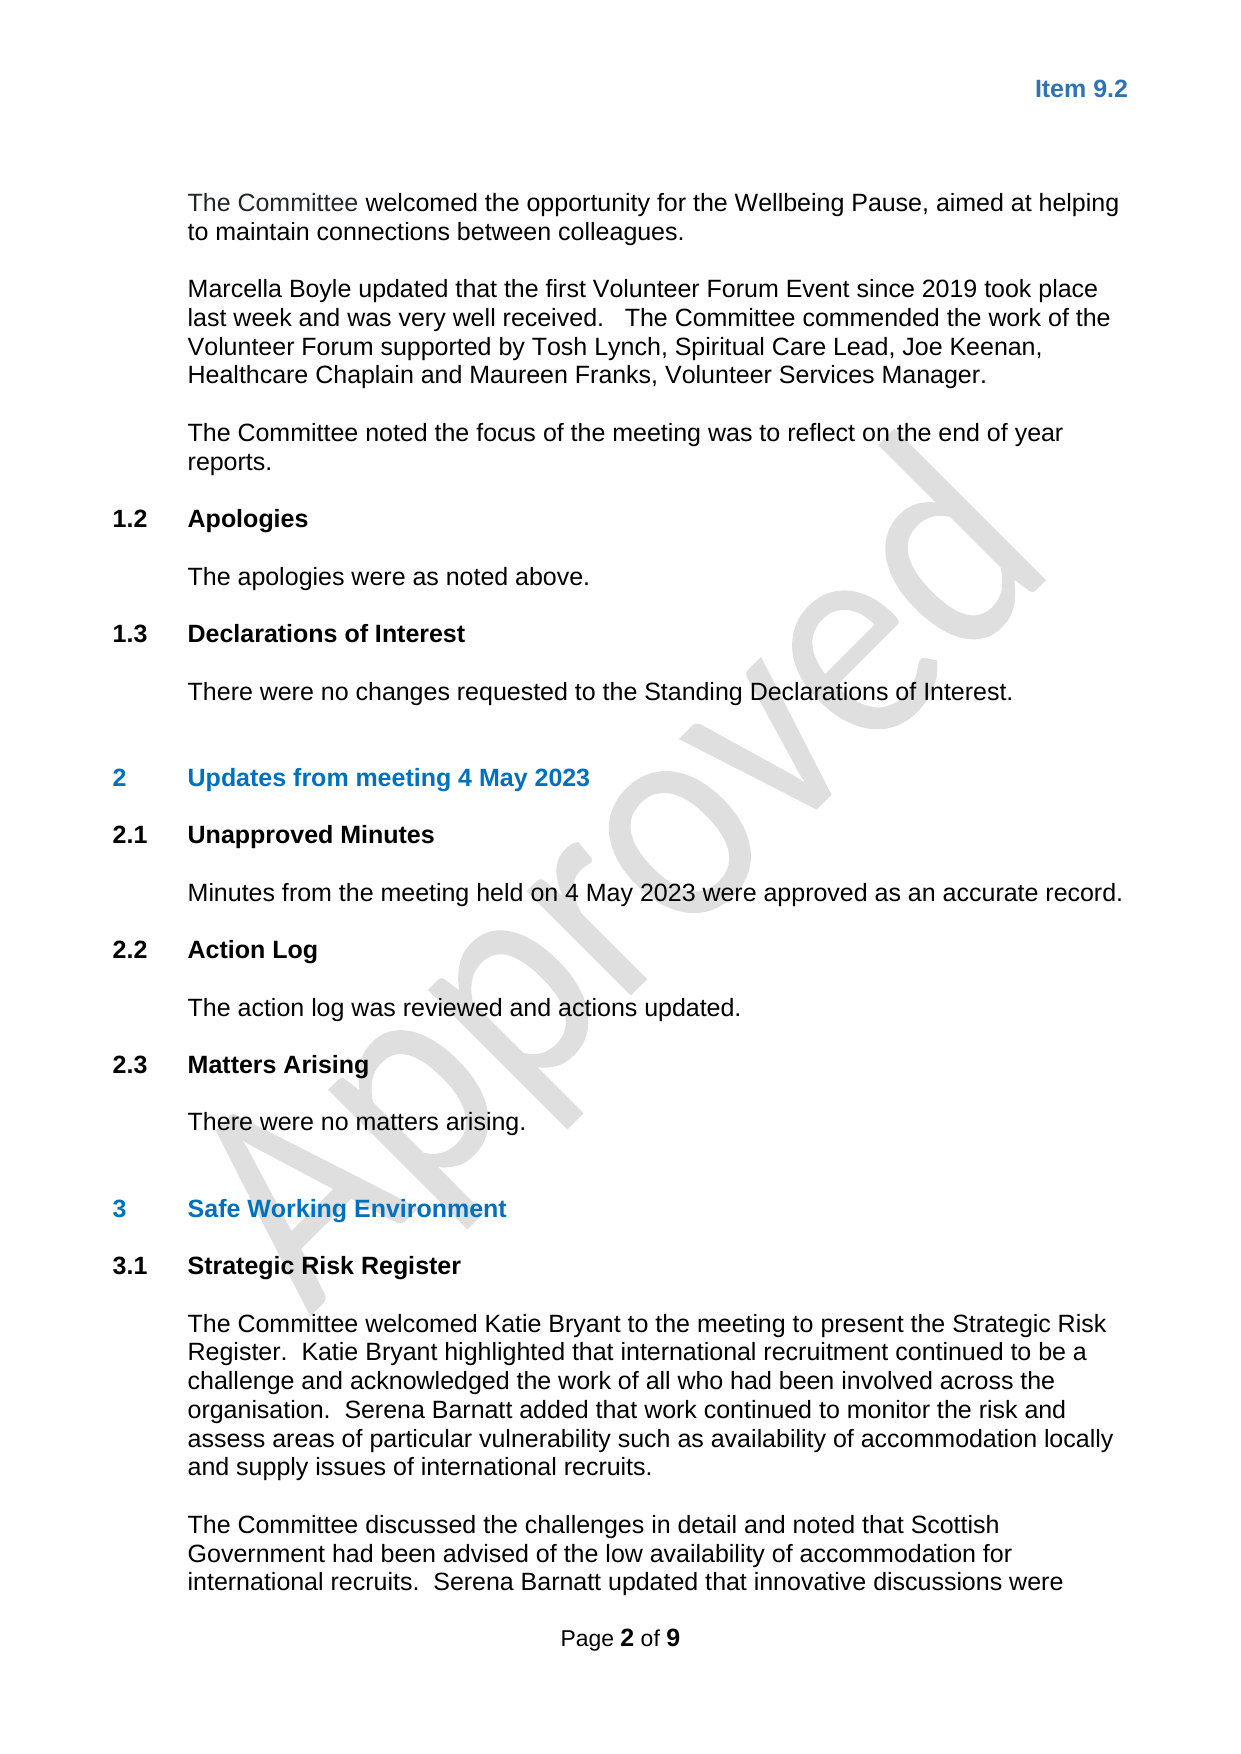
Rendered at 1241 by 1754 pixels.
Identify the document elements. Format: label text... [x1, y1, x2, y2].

text 2.2 Action Log [112, 936, 1128, 964]
text The action log was reviewed and actions updated. [112, 993, 1128, 1050]
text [187, 1510, 1128, 1596]
text Minutes from the meeting held on 4 May 2023 were approved as an accurate record. [187, 878, 1128, 907]
text There were no changes requested to the Standing Declarations of Interest. [112, 677, 1128, 706]
text 3 Safe Working Environment [112, 1193, 1128, 1222]
list The Committee noted the focus of the meeting was to reflect on the end of year reports. [187, 418, 1128, 476]
text 2 Updates from meeting 4 May 2023 [112, 763, 1128, 792]
text 1.3 Declarations of Interest [112, 619, 1128, 648]
text 2.3 Matters Arising [112, 1050, 1128, 1078]
text The Committee welcomed Katie Bryant to the meeting to present the Strategic Risk Register. Katie Bryant highlighted that international recruitment continued to be a challenge and acknowledged the work of all who had been involved across the organisation. Serena Barnatt added that work continued to monitor the risk and assess areas of particular vulnerability such as availability of accommodation locally and supply issues of international recruits. [187, 1308, 1128, 1481]
text 3.1 Strategic Risk Register [112, 1251, 1128, 1280]
text 1.2 Apologies [112, 504, 1128, 533]
text There were no matters arising. [112, 1107, 1128, 1136]
text The apologies were as noted above. [187, 562, 1128, 591]
list The Committee welcomed the opportunity for the Wellbeing Pause, aimed at helping to maintain connections between colleagues. [187, 188, 1128, 246]
list Marcella Boyle updated that the first Volunteer Forum Event since 2019 took place last week and was very well received. The Committee commended the work of the Volunteer Forum supported by Tosh Lynch, Spiritual Care Lead, Joe Keenan, Healthcare Chaplain and Maureen Franks, Volunteer Services Manager. [187, 274, 1128, 389]
text 2.1 Unapproved Minutes [112, 821, 1128, 849]
